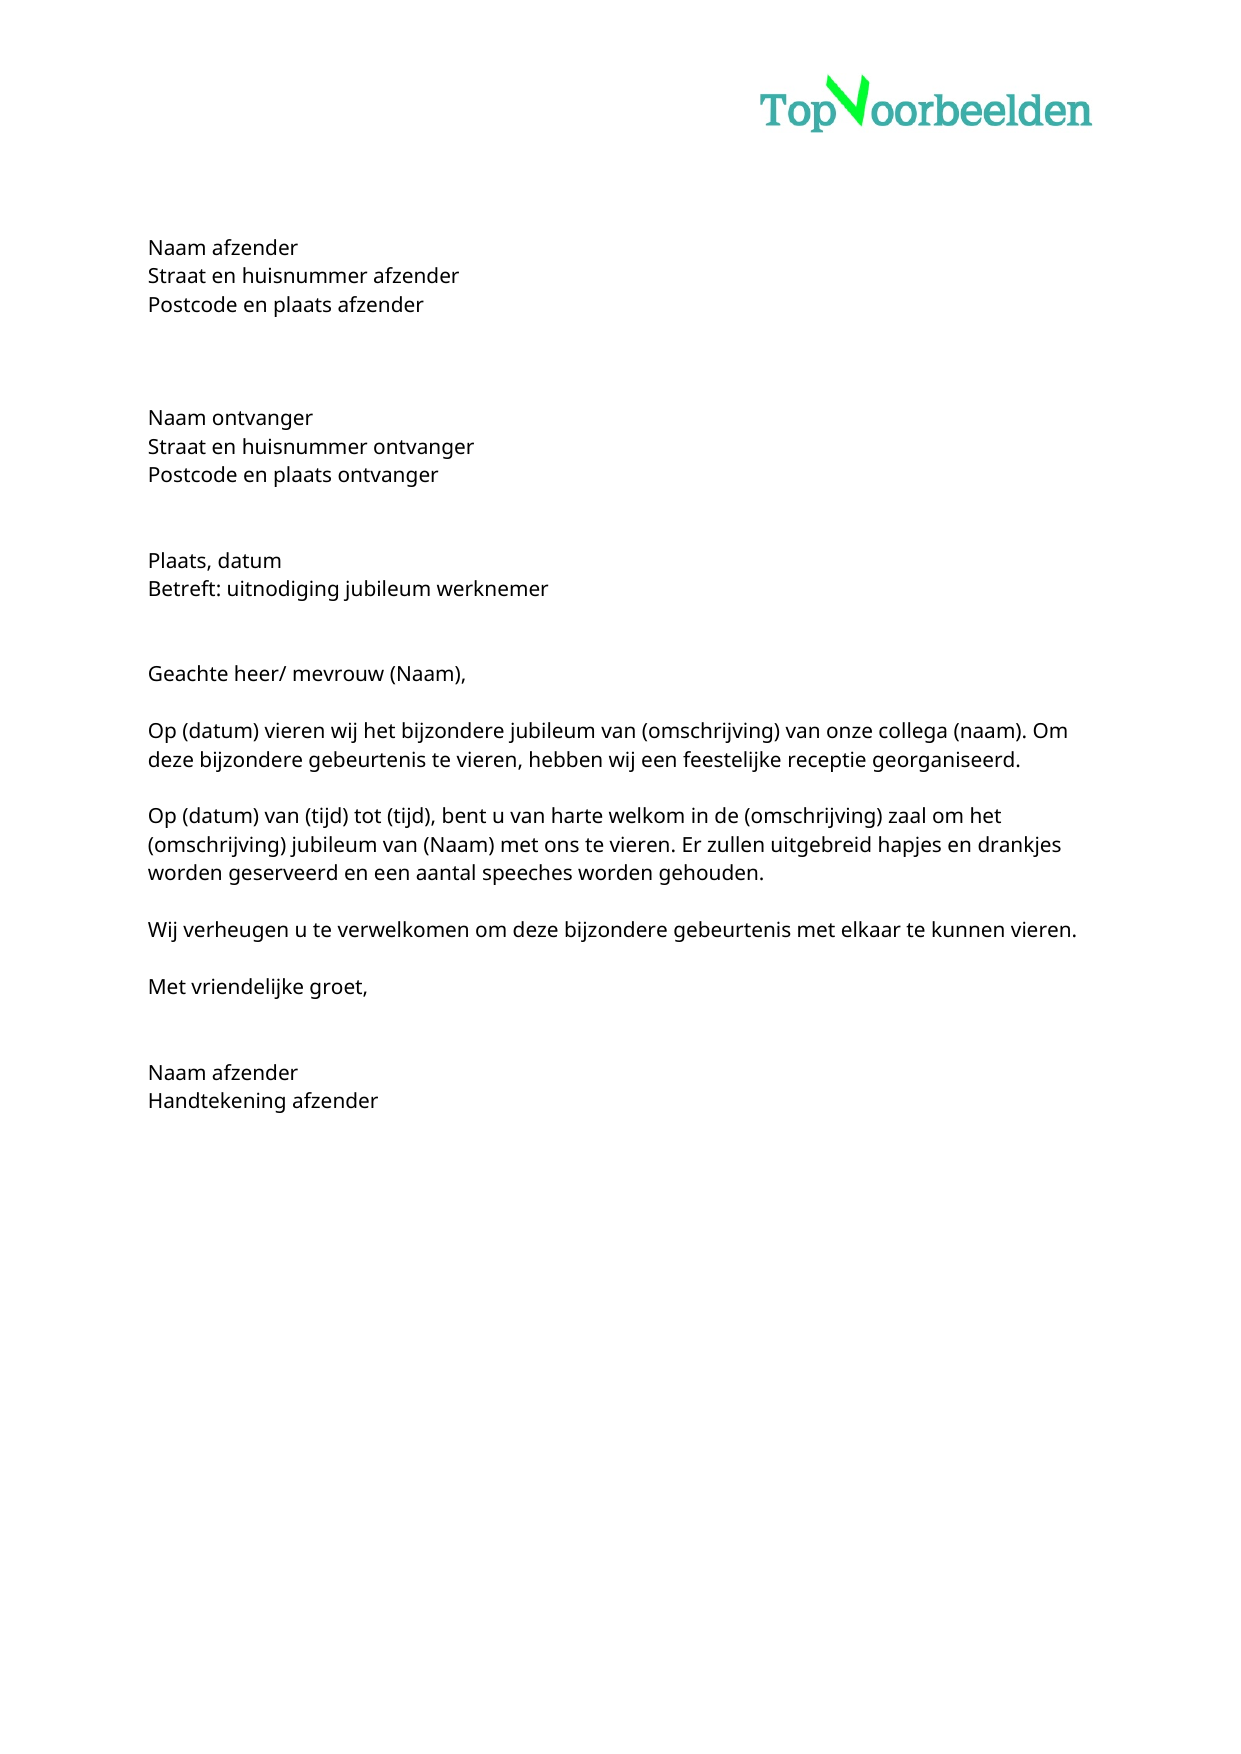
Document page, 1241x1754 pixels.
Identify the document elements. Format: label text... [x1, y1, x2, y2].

text Met vriendelijke groet, [148, 972, 1093, 1001]
text Naam ontvanger [148, 403, 1093, 432]
text Naam afzender [148, 233, 1093, 261]
text Straat en huisnummer afzender [148, 261, 1093, 290]
text Handtekening afzender [148, 1086, 1093, 1114]
text Op (datum) vieren wij het bijzondere jubileum van (omschrijving) van onze collega (naam). Om deze bijzondere gebeurtenis te vieren, hebben wij een feestelijke receptie georganiseerd. [148, 716, 1093, 773]
text Betreft: uitnodiging jubileum werknemer [148, 574, 1093, 603]
text Postcode en plaats afzender [148, 290, 1093, 318]
text Geachte heer/ mevrouw (Naam), [148, 659, 1093, 688]
text Straat en huisnummer ontvanger [148, 432, 1093, 460]
picture [759, 73, 1093, 133]
text Postcode en plaats ontvanger [148, 460, 1093, 489]
text Op (datum) van (tijd) tot (tijd), bent u van harte welkom in de (omschrijving) zaal om het (omschrijving) jubileum van (Naam) met ons te vieren. Er zullen uitgebreid hapjes en drankjes worden geserveerd en een aantal speeches worden gehouden. [148, 802, 1093, 887]
text Wij verheugen u te verwelkomen om deze bijzondere gebeurtenis met elkaar te kunnen vieren. [148, 915, 1093, 944]
text Plaats, datum [148, 546, 1093, 574]
text Naam afzender [148, 1058, 1093, 1086]
